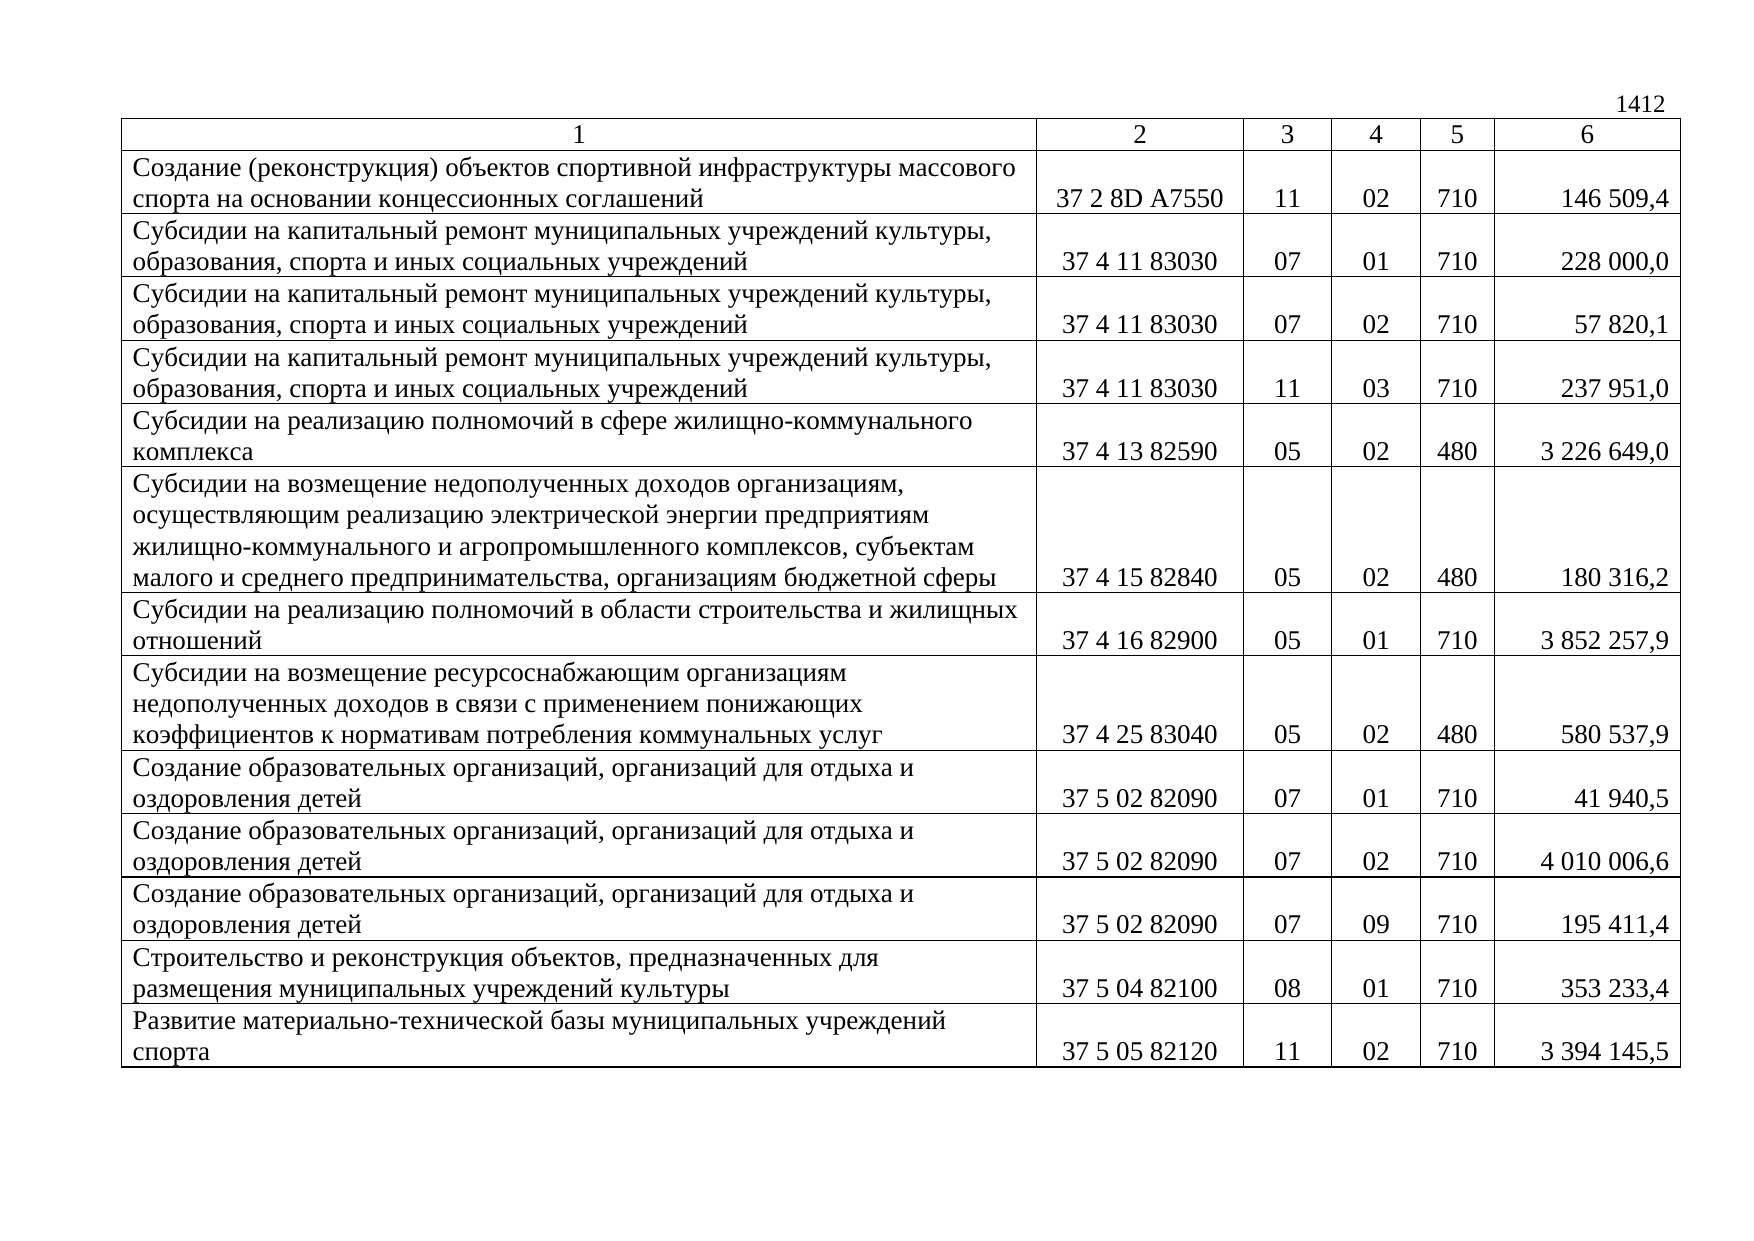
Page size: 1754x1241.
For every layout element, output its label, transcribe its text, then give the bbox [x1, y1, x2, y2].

table_cell 02 [1332, 814, 1420, 876]
table_cell Создание образовательных организаций, организаций для отдыха и оздоровления детей [122, 814, 1036, 876]
table_cell 710 [1421, 593, 1494, 655]
table_header 2 [1037, 119, 1243, 149]
table_cell 3 394 145,5 [1495, 1004, 1680, 1066]
table_cell 3 852 257,9 [1495, 593, 1680, 655]
table_cell Создание образовательных организаций, организаций для отдыха и оздоровления детей [122, 878, 1036, 940]
table_cell Создание (реконструкция) объектов спортивной инфраструктуры массового спорта на основании концессионных соглашений [122, 151, 1036, 213]
table_cell 37 2 8D А7550 [1037, 151, 1243, 213]
table_cell 237 951,0 [1495, 341, 1680, 403]
table_cell 353 233,4 [1495, 941, 1680, 1003]
table_cell 710 [1421, 214, 1494, 276]
table_cell 4 010 006,6 [1495, 814, 1680, 876]
table_cell 09 [1332, 878, 1420, 940]
table_cell 05 [1244, 404, 1331, 466]
table_cell 02 [1332, 277, 1420, 339]
table_cell 480 [1421, 656, 1494, 750]
table_cell 57 820,1 [1495, 277, 1680, 339]
table_cell 37 4 11 83030 [1037, 277, 1243, 339]
table_header 5 [1421, 119, 1494, 149]
table_cell 11 [1244, 1004, 1331, 1066]
table_cell 07 [1244, 214, 1331, 276]
table_cell 710 [1421, 277, 1494, 339]
table_header 3 [1244, 119, 1331, 149]
table_cell Субсидии на капитальный ремонт муниципальных учреждений культуры, образования, спорта и иных социальных учреждений [122, 341, 1036, 403]
table_cell 02 [1332, 151, 1420, 213]
table_cell 02 [1332, 656, 1420, 750]
table_cell 710 [1421, 814, 1494, 876]
table_cell 02 [1332, 404, 1420, 466]
table_cell 146 509,4 [1495, 151, 1680, 213]
table_cell 37 4 11 83030 [1037, 341, 1243, 403]
table_cell 37 4 13 82590 [1037, 404, 1243, 466]
table_cell 37 4 15 82840 [1037, 467, 1243, 592]
table_cell 02 [1332, 1004, 1420, 1066]
table_cell 710 [1421, 1004, 1494, 1066]
table_cell 05 [1244, 656, 1331, 750]
table_cell Субсидии на реализацию полномочий в области строительства и жилищных отношений [122, 593, 1036, 655]
table_cell 37 4 25 83040 [1037, 656, 1243, 750]
table_cell 01 [1332, 941, 1420, 1003]
table_cell 11 [1244, 341, 1331, 403]
table_cell 01 [1332, 593, 1420, 655]
table_cell 08 [1244, 941, 1331, 1003]
table_cell 710 [1421, 341, 1494, 403]
table_cell 07 [1244, 277, 1331, 339]
table_header 1 [122, 119, 1036, 149]
table_cell 37 5 04 82100 [1037, 941, 1243, 1003]
table_cell 480 [1421, 467, 1494, 592]
table_cell 710 [1421, 941, 1494, 1003]
table_cell Создание образовательных организаций, организаций для отдыха и оздоровления детей [122, 751, 1036, 813]
table_cell Субсидии на возмещение ресурсоснабжающим организациям недополученных доходов в связи с применением понижающих коэффициентов к нормативам потребления коммунальных услуг [122, 656, 1036, 750]
table_cell 37 5 02 82090 [1037, 814, 1243, 876]
table_cell 710 [1421, 151, 1494, 213]
table_cell 710 [1421, 878, 1494, 940]
table_cell 02 [1332, 467, 1420, 592]
table_cell 195 411,4 [1495, 878, 1680, 940]
table_cell 180 316,2 [1495, 467, 1680, 592]
table_cell Субсидии на капитальный ремонт муниципальных учреждений культуры, образования, спорта и иных социальных учреждений [122, 214, 1036, 276]
table_cell 580 537,9 [1495, 656, 1680, 750]
table_cell 37 5 05 82120 [1037, 1004, 1243, 1066]
table_header 4 [1332, 119, 1420, 149]
table_cell 41 940,5 [1495, 751, 1680, 813]
table_cell 37 5 02 82090 [1037, 878, 1243, 940]
table_cell 01 [1332, 214, 1420, 276]
table_cell 37 4 11 83030 [1037, 214, 1243, 276]
table_cell 480 [1421, 404, 1494, 466]
table_cell 01 [1332, 751, 1420, 813]
table_cell 228 000,0 [1495, 214, 1680, 276]
table_cell Субсидии на реализацию полномочий в сфере жилищно-коммунального комплекса [122, 404, 1036, 466]
table_cell 710 [1421, 751, 1494, 813]
table_cell 11 [1244, 151, 1331, 213]
table_cell 05 [1244, 593, 1331, 655]
table_cell 07 [1244, 751, 1331, 813]
table_cell 07 [1244, 878, 1331, 940]
table_cell 07 [1244, 814, 1331, 876]
table_cell 03 [1332, 341, 1420, 403]
table_cell 05 [1244, 467, 1331, 592]
table_cell Развитие материально-технической базы муниципальных учреждений спорта [122, 1004, 1036, 1066]
table_header 6 [1495, 119, 1680, 149]
table_cell 3 226 649,0 [1495, 404, 1680, 466]
table_cell Субсидии на возмещение недополученных доходов организациям, осуществляющим реализацию электрической энергии предприятиям жилищно-коммунального и агропромышленного комплексов, субъектам малого и среднего предпринимательства, организациям бюджетной сферы [122, 467, 1036, 592]
table_cell 37 5 02 82090 [1037, 751, 1243, 813]
table_cell Строительство и реконструкция объектов, предназначенных для размещения муниципальных учреждений культуры [122, 941, 1036, 1003]
table_cell Субсидии на капитальный ремонт муниципальных учреждений культуры, образования, спорта и иных социальных учреждений [122, 277, 1036, 339]
table_cell 37 4 16 82900 [1037, 593, 1243, 655]
